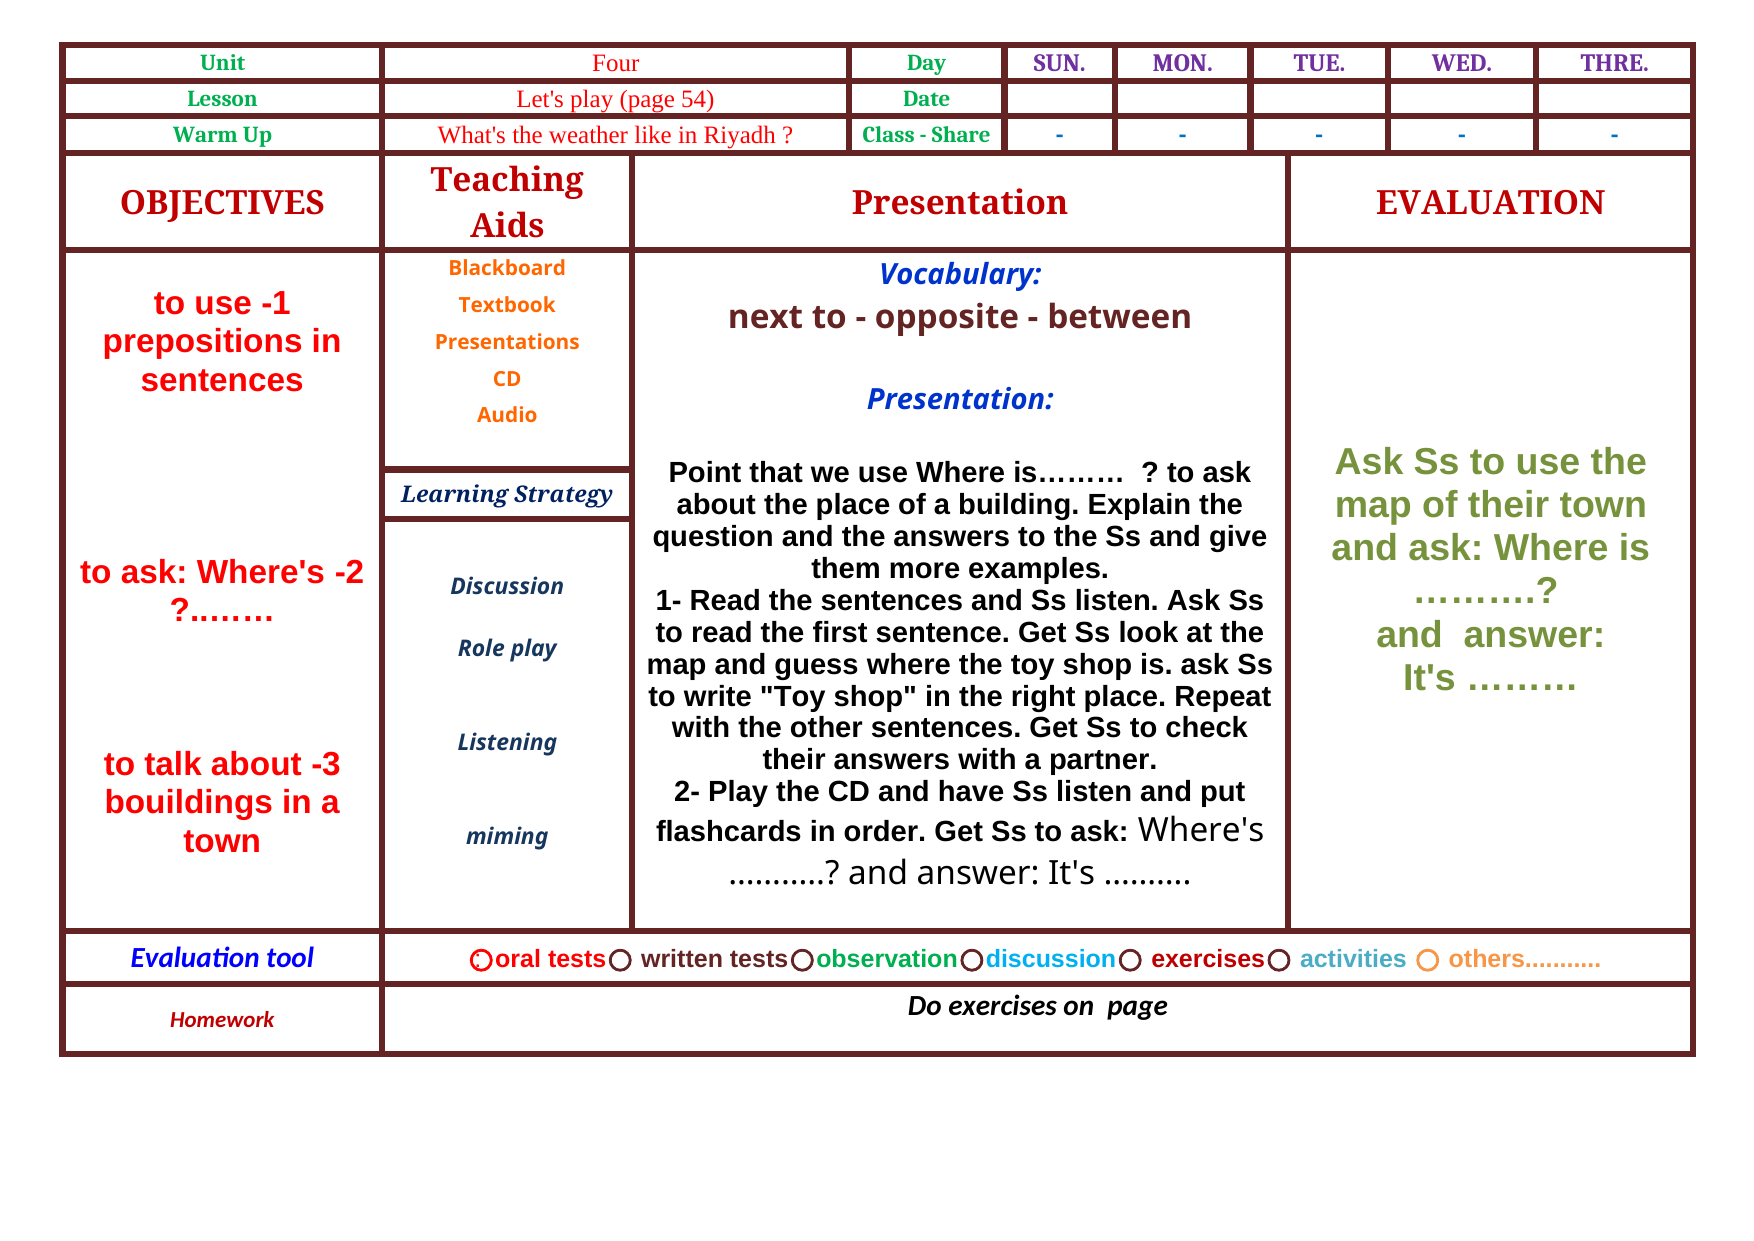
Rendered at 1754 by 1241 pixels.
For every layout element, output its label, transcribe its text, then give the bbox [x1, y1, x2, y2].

table_header MON. [1118, 48, 1247, 78]
table_cell Discussion Role play Listening miming [385, 522, 629, 928]
table_cell - [1391, 119, 1533, 150]
table_cell Learning Strategy [385, 473, 629, 516]
table_cell : ⃝ oral tests ⃝ written tests ⃝ observation ⃝ discussion ⃝ exercises ⃝ activities ⃝ others........... [385, 934, 1690, 981]
table_header THRE. [1539, 48, 1690, 78]
table_cell What's the weather like in Riyadh ? [385, 119, 846, 150]
table_cell EVALUATION [1291, 156, 1690, 247]
table_cell - [1118, 119, 1247, 150]
table_header Unit [66, 48, 379, 78]
table_cell [1118, 84, 1247, 113]
table_cell - [1539, 119, 1690, 150]
table_cell OBJECTIVES [66, 156, 379, 247]
table_cell [1008, 84, 1112, 113]
table_cell Ask Ss to use the map of their town and ask: Where is ……….? and answer: It's ……… [1291, 253, 1690, 928]
table_cell Date [852, 84, 1001, 113]
table_cell Do exercises on page [385, 987, 1690, 1051]
table_cell - [1008, 119, 1112, 150]
table_cell Vocabulary: next to - opposite - between Presentation: Point that we use Where is……… ? to ask about the place of a building. Explain the question and the answers to the Ss and give them more examples. 1- Read the sentences and Ss listen. Ask Ss to read the first sentence. Get Ss look at the map and guess where the toy shop is. ask Ss to write "Toy shop" in the right place. Repeat with the other sentences. Get Ss to check their answers with a partner. 2- Play the CD and have Ss listen and put flashcards in order. Get Ss to ask: Where's ………..? and answer: It's ………. [635, 253, 1285, 928]
table_cell [1254, 84, 1385, 113]
table_cell - [1254, 119, 1385, 150]
table_cell Teaching Aids [385, 156, 629, 247]
table_header Day [852, 48, 1001, 78]
table_header TUE. [1254, 48, 1385, 78]
table_header SUN. [1008, 48, 1112, 78]
table_cell Let's play (page 54) [385, 84, 846, 113]
table_cell Presentation [635, 156, 1285, 247]
table_cell Evaluation tool [66, 934, 379, 981]
table_cell Homework [66, 987, 379, 1051]
table_header WED. [1391, 48, 1533, 78]
table_cell Lesson [66, 84, 379, 113]
table_header Four [385, 48, 846, 78]
table_cell 1- to use prepositions in sentences 2- to ask: Where's ……..? 3- to talk about bouildings in a town [66, 253, 379, 928]
table_cell Blackboard Textbook Presentations CD Audio [385, 253, 629, 466]
table_cell [1391, 84, 1533, 113]
table_cell Warm Up [66, 119, 379, 150]
table_cell Class - Share [852, 119, 1001, 150]
table_cell [1539, 84, 1690, 113]
